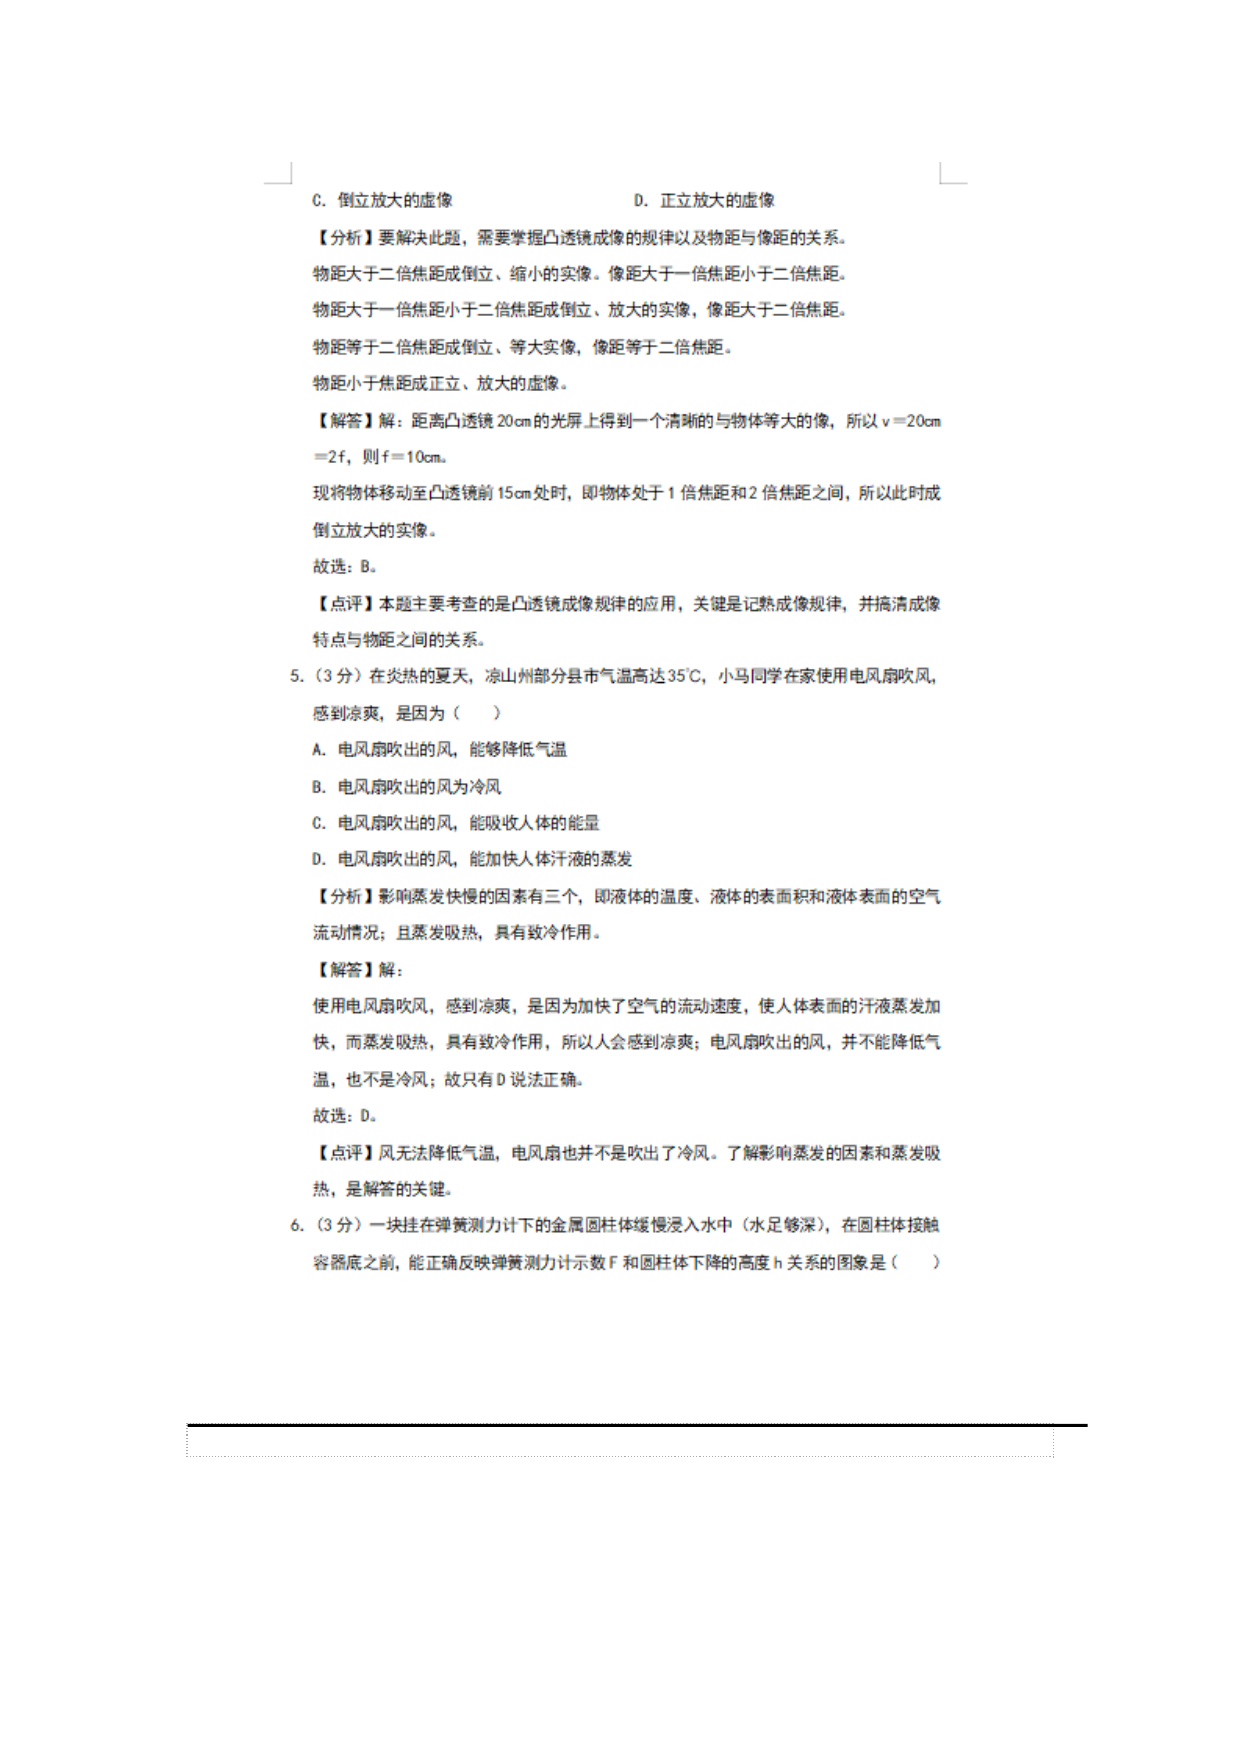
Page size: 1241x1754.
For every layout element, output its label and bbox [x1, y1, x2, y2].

picture [258, 162, 982, 1275]
